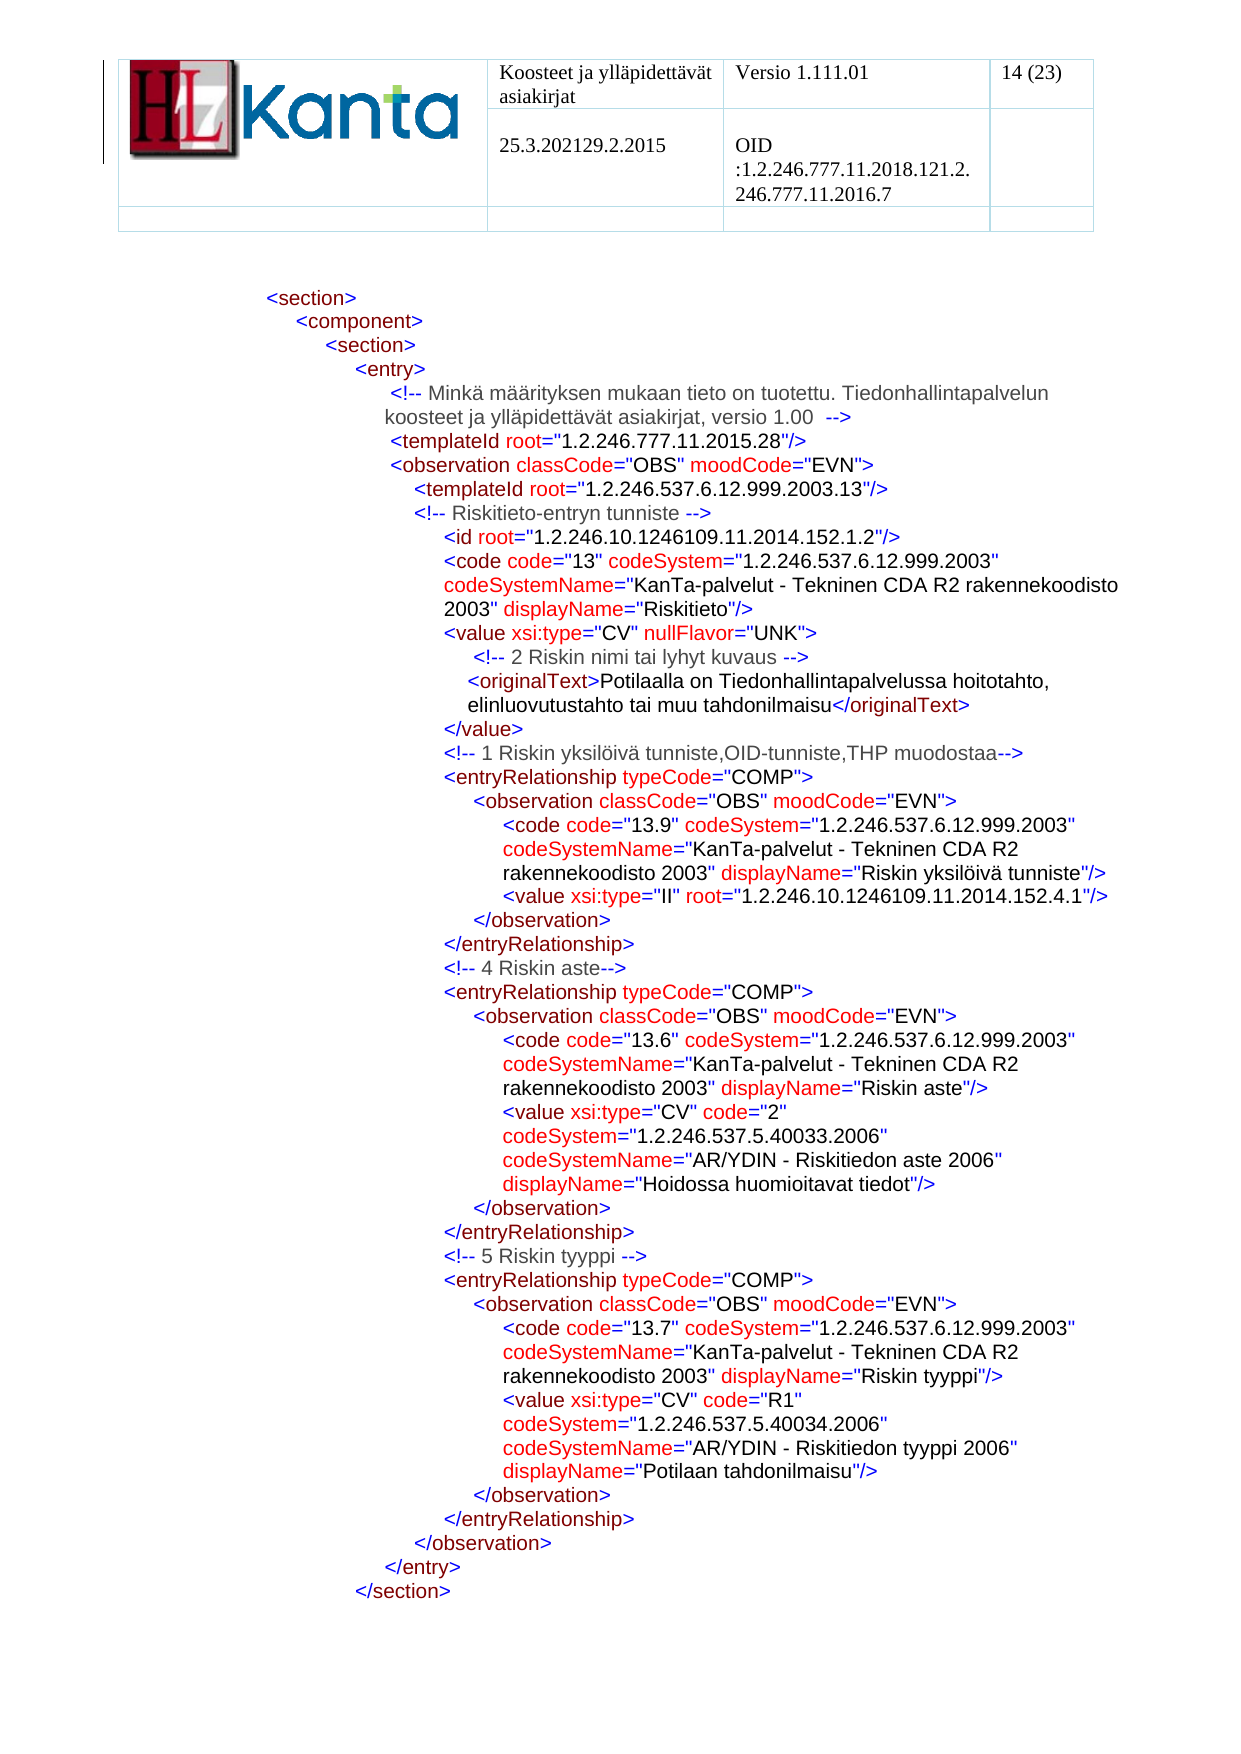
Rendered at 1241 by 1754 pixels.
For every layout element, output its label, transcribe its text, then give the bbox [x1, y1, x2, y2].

text <entryRelationship typeCode="COMP"> [266, 764, 1122, 788]
text <!-- Riskitieto-entryn tunniste --> [118, 501, 1122, 525]
text <observation classCode="OBS" moodCode="EVN"> [118, 1004, 1122, 1028]
text <value xsi:type="CV" code="2" codeSystem="1.2.246.537.5.40033.2006" codeSystemName="AR/YDIN - Riskitiedon aste 2006" displayName="Hoidossa huomioitavat tiedot"/> [502, 1100, 1122, 1196]
text <value xsi:type="CV" nullFlavor="UNK"> [118, 621, 1122, 645]
text <entryRelationship typeCode="COMP"> [118, 980, 1122, 1004]
text <!-- 5 Riskin tyyppi --> [118, 1244, 1122, 1268]
text <entry> [177, 357, 1122, 381]
text <observation classCode="OBS" moodCode="EVN"> [118, 453, 1122, 477]
text </observation> [118, 1531, 1122, 1555]
text <value xsi:type="CV" code="R1" codeSystem="1.2.246.537.5.40034.2006" codeSystemName="AR/YDIN - Riskitiedon tyyppi 2006" displayName="Potilaan tahdonilmaisu"/> [503, 1387, 1122, 1483]
text </entryRelationship> [118, 1507, 1122, 1531]
text <code code="13" codeSystem="1.2.246.537.6.12.999.2003" codeSystemName="KanTa-palvelut - Tekninen CDA R2 rakennekoodisto 2003" displayName="Riskitieto"/> [444, 549, 1122, 621]
text <templateId root="1.2.246.537.6.12.999.2003.13"/> [118, 477, 1122, 501]
text </section> [148, 1579, 1122, 1603]
text </observation> [118, 908, 1122, 932]
text </observation> [118, 1196, 1122, 1220]
text <entryRelationship typeCode="COMP"> [118, 1268, 1122, 1292]
text <!-- 4 Riskin aste--> [118, 956, 1122, 980]
text <section> [148, 285, 1122, 309]
text <!-- Minkä määrityksen mukaan tieto on tuotettu. Tiedonhallintapalvelun koosteet ja ylläpidettävät asiakirjat, versio 1.00 --> [384, 381, 1122, 429]
text <section> [148, 333, 1122, 357]
text <originalText>Potilaalla on Tiedonhallintapalvelussa hoitotahto, elinluovutustahto tai muu tahdonilmaisu</originalText> [467, 669, 1122, 717]
text <component> [148, 309, 1122, 333]
text <code code="13.9" codeSystem="1.2.246.537.6.12.999.2003" codeSystemName="KanTa-palvelut - Tekninen CDA R2 rakennekoodisto 2003" displayName="Riskin yksilöivä tunniste"/> [503, 812, 1122, 884]
text <!-- 1 Riskin yksilöivä tunniste,OID-tunniste,THP muodostaa--> [118, 741, 1122, 764]
text <value xsi:type="II" root="1.2.246.10.1246109.11.2014.152.4.1"/> [503, 884, 1122, 908]
text <templateId root="1.2.246.777.11.2015.28"/> [148, 429, 1122, 453]
text </entry> [177, 1555, 1122, 1579]
text </entryRelationship> [118, 1220, 1122, 1244]
picture [129, 60, 241, 160]
text <id root="1.2.246.10.1246109.11.2014.152.1.2"/> [118, 525, 1122, 549]
text </entryRelationship> [118, 932, 1122, 956]
text </value> [118, 717, 1122, 741]
text <code code="13.6" codeSystem="1.2.246.537.6.12.999.2003" codeSystemName="KanTa-palvelut - Tekninen CDA R2 rakennekoodisto 2003" displayName="Riskin aste"/> [281, 1028, 1122, 1100]
text <!-- 2 Riskin nimi tai lyhyt kuvaus --> [118, 645, 1122, 669]
text <observation classCode="OBS" moodCode="EVN"> [118, 788, 1122, 812]
text <observation classCode="OBS" moodCode="EVN"> [118, 1292, 1122, 1316]
picture [243, 85, 458, 139]
text <code code="13.7" codeSystem="1.2.246.537.6.12.999.2003" codeSystemName="KanTa-palvelut - Tekninen CDA R2 rakennekoodisto 2003" displayName="Riskin tyyppi"/> [281, 1316, 1122, 1387]
text </observation> [118, 1483, 1122, 1507]
